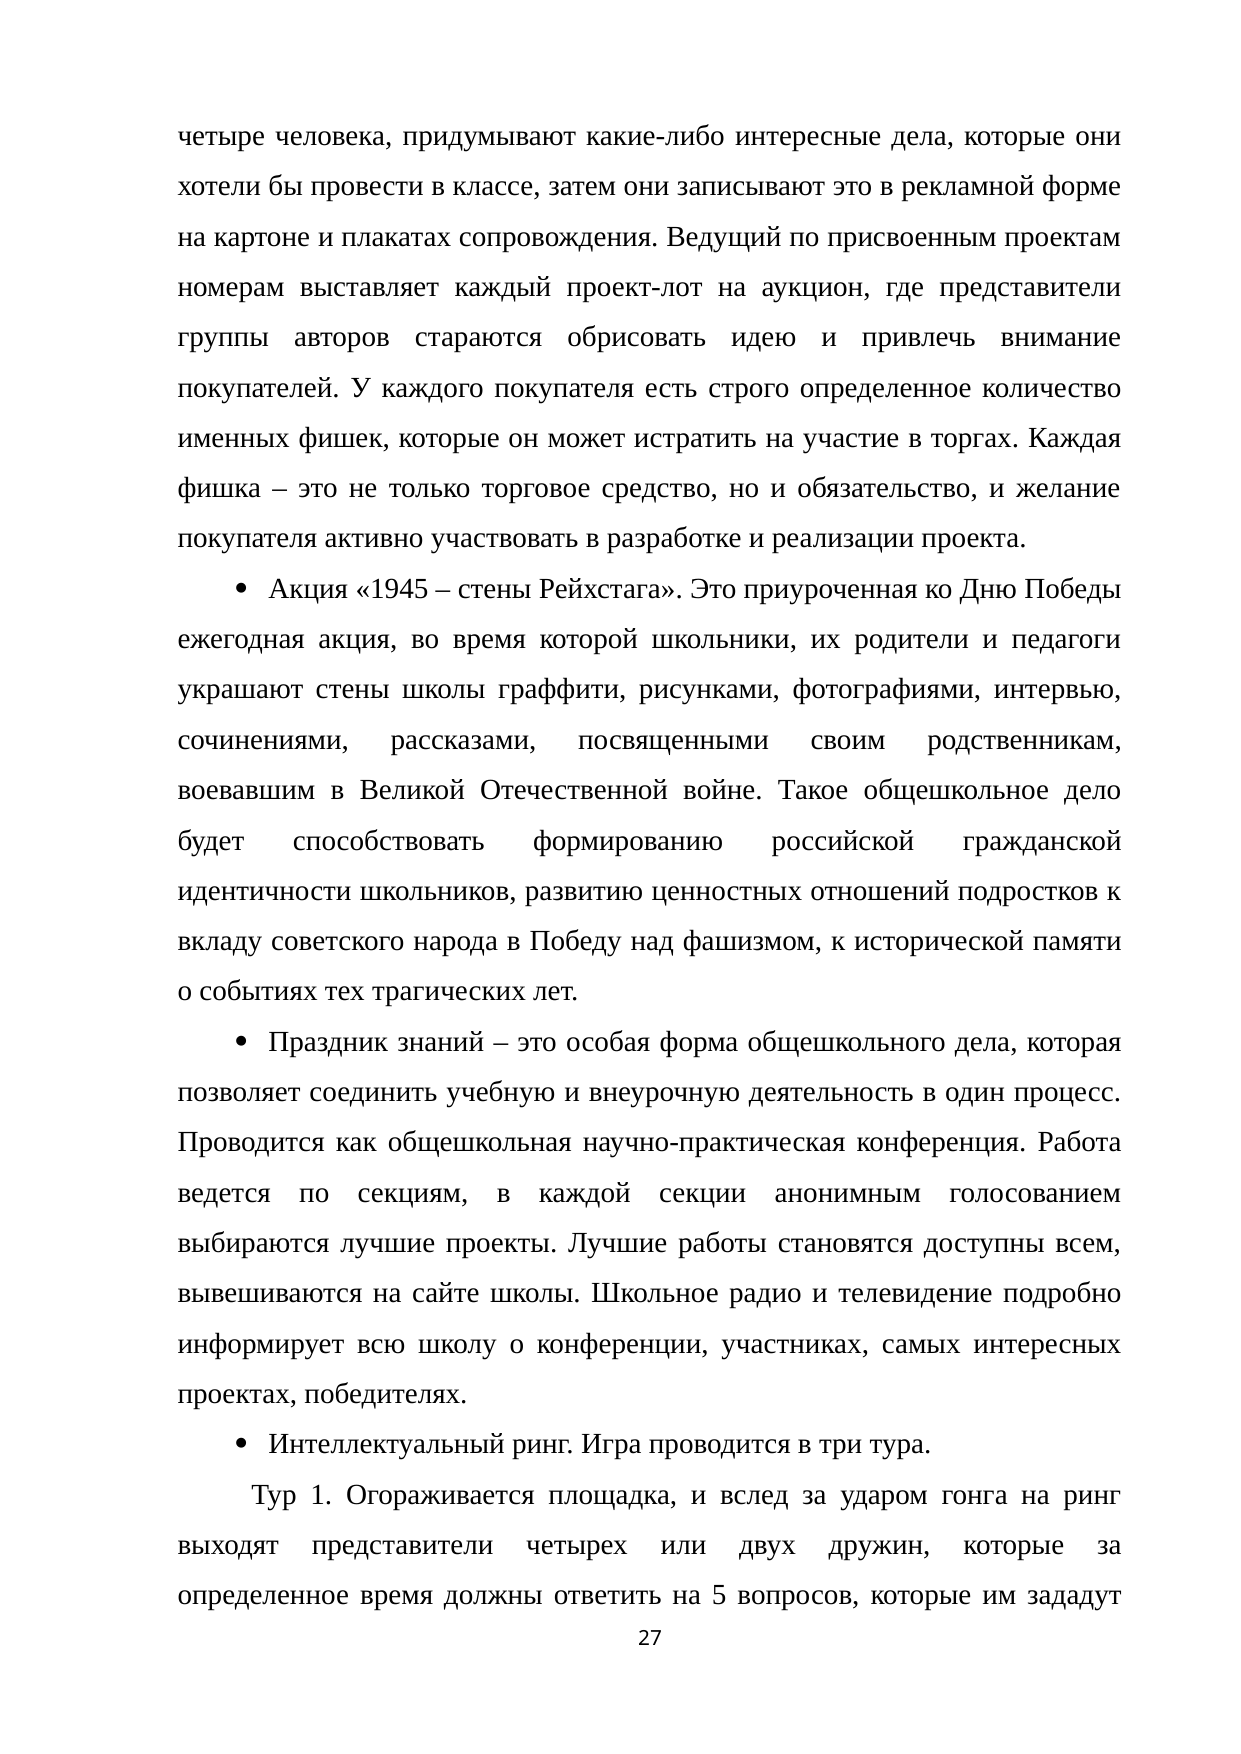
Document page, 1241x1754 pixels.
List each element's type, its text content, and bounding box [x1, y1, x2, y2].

list Акция «1945 – стены Рейхстага». Это приуроченная ко Дню Победы ежегодная акция, во время которой школьники, их родители и педагоги украшают стены школы граффити, рисунками, фотографиями, интервью, сочинениями, рассказами, посвященными своим родственникам, воевавшим в Великой Отечественной войне. Такое общешкольное дело будет способствовать формированию российской гражданской идентичности школьников, развитию ценностных отношений подростков к вкладу советского народа в Победу над фашизмом, к исторической памяти о событиях тех трагических лет. [177, 571, 1122, 1007]
list Праздник знаний – это особая форма общешкольного дела, которая позволяет соединить учебную и внеурочную деятельность в один процесс. Проводится как общешкольная научно-практическая конференция. Работа ведется по секциям, в каждой секции анонимным голосованием выбираются лучшие проекты. Лучшие работы становятся доступны всем, вывешиваются на сайте школы. Школьное радио и телевидение подробно информирует всю школу о конференции, участниках, самых интересных проектах, победителях. [177, 1024, 1122, 1410]
list Интеллектуальный ринг. Игра проводится в три тура. [177, 1426, 1122, 1460]
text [177, 1477, 1122, 1611]
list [177, 118, 1122, 554]
